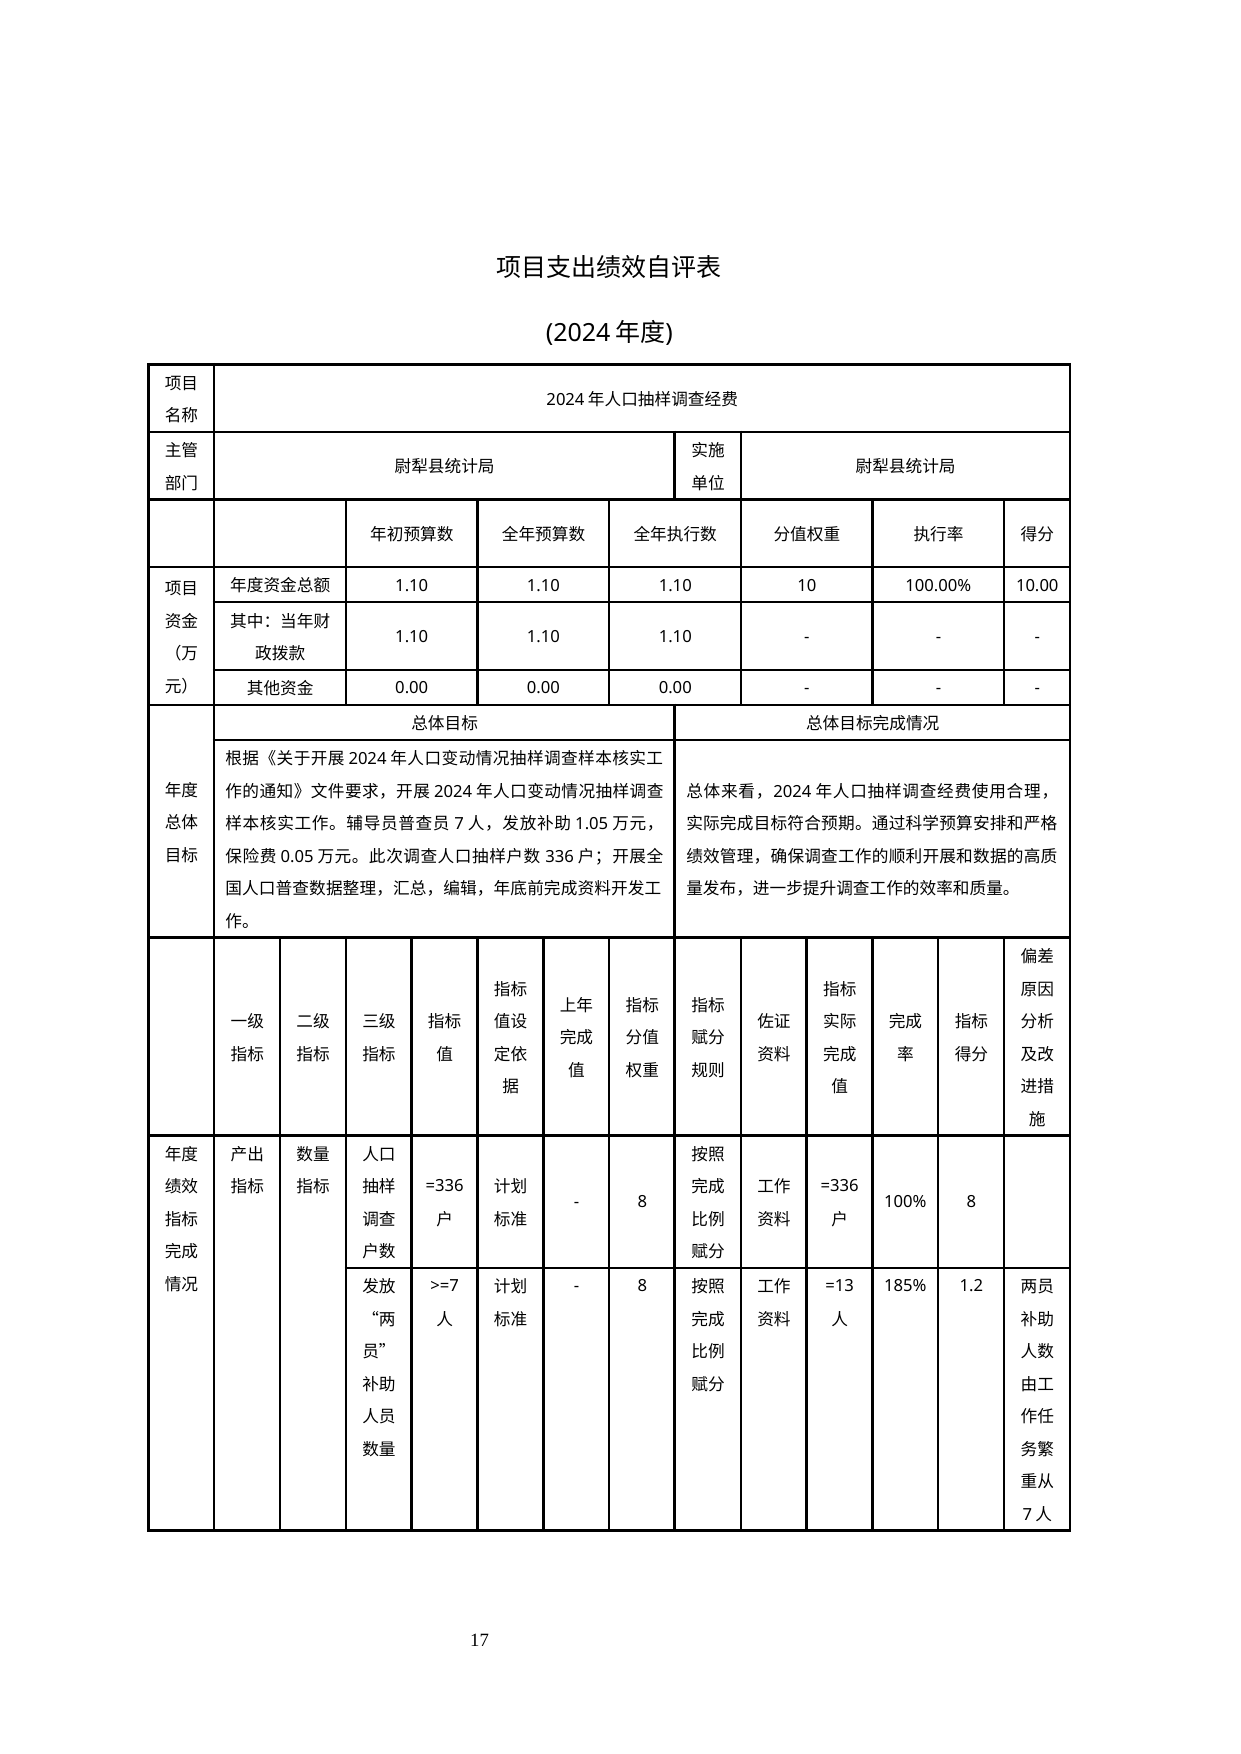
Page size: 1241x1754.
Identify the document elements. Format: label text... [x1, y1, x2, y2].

table_cell 年初预算数 [347, 501, 476, 566]
table_cell 二级指标 [281, 939, 345, 1134]
table_cell >=7人 [413, 1269, 476, 1529]
table_cell 得分 [1005, 501, 1069, 566]
table_cell 指标得分 [939, 939, 1003, 1134]
table_cell 分值权重 [742, 501, 871, 566]
table_cell 实施单位 [676, 433, 740, 498]
table_cell 8 [610, 1137, 673, 1266]
table_cell - [874, 603, 1003, 668]
table_cell 完成率 [874, 939, 937, 1134]
table_cell 10.00 [1005, 568, 1069, 601]
table_cell 其他资金 [215, 671, 345, 703]
table_cell 按照完成比例赋分 [676, 1137, 740, 1266]
table_cell 其中：当年财政拨款 [215, 603, 345, 668]
table_cell [150, 501, 213, 566]
table_cell 8 [610, 1269, 673, 1529]
table_cell 上年完成值 [545, 939, 608, 1134]
table_cell 按照完成比例赋分 [676, 1269, 740, 1529]
table_cell 1.10 [479, 603, 608, 668]
table_cell - [874, 671, 1003, 703]
table_cell 1.10 [610, 603, 740, 668]
table_cell (2024年度) [148, 298, 1070, 363]
table_cell 偏差原因分析及改进措施 [1005, 939, 1069, 1134]
table_cell - [742, 671, 871, 703]
table_cell 总体来看，2024年人口抽样调查经费使用合理，实际完成目标符合预期。通过科学预算安排和严格绩效管理，确保调查工作的顺利开展和数据的高质量发布，进一步提升调查工作的效率和质量。 [676, 741, 1069, 936]
table_cell - [1005, 603, 1069, 668]
table_cell 工作资料 [742, 1137, 805, 1266]
table_cell 年度绩效指标完成情况 [150, 1137, 213, 1529]
table_cell 指标值设定依据 [479, 939, 542, 1134]
table_cell 0.00 [479, 671, 608, 703]
table_cell 8 [939, 1137, 1003, 1266]
table_cell - [1005, 671, 1069, 703]
table_cell 全年执行数 [610, 501, 740, 566]
table_cell =336户 [413, 1137, 476, 1266]
table_cell 年度资金总额 [215, 568, 345, 601]
table_cell 尉犁县统计局 [742, 433, 1069, 498]
table_cell - [545, 1137, 608, 1266]
table_cell 指标赋分规则 [676, 939, 740, 1134]
table_cell 工作资料 [742, 1269, 805, 1529]
table_cell 185% [874, 1269, 937, 1529]
table_cell 总体目标 [215, 706, 673, 739]
table_cell 根据《关于开展2024年人口变动情况抽样调查样本核实工作的通知》文件要求，开展2024年人口变动情况抽样调查样本核实工作。辅导员普查员7人，发放补助1.05万元，保险费0.05万元。此次调查人口抽样户数336户；开展全国人口普查数据整理，汇总，编辑，年底前完成资料开发工作。 [215, 741, 673, 936]
table_cell 0.00 [347, 671, 476, 703]
table_cell 数量指标 [281, 1137, 345, 1529]
table_cell 指标分值权重 [610, 939, 673, 1134]
table_cell 1.10 [347, 603, 476, 668]
table_cell 2024年人口抽样调查经费 [215, 366, 1069, 431]
table_cell 10 [742, 568, 871, 601]
table_header 项目支出绩效自评表 [148, 233, 1070, 298]
table_cell 1.10 [479, 568, 608, 601]
table_cell 主管部门 [150, 433, 213, 498]
table_cell 0.00 [610, 671, 740, 703]
table_cell 人口抽样调查户数 [347, 1137, 410, 1266]
table_cell 一级指标 [215, 939, 279, 1134]
table_cell 计划标准 [479, 1269, 542, 1529]
table_cell [215, 501, 345, 566]
table_cell 项目资金 （万元） [150, 568, 213, 703]
table_cell 总体目标完成情况 [676, 706, 1069, 739]
table_cell 全年预算数 [479, 501, 608, 566]
table_cell 计划标准 [479, 1137, 542, 1266]
table_cell [150, 939, 213, 1134]
table_cell 100% [874, 1137, 937, 1266]
table_cell =13人 [808, 1269, 871, 1529]
table_cell 年度总体目标 [150, 706, 213, 936]
table_cell - [742, 603, 871, 668]
table_cell [1005, 1137, 1069, 1266]
table_cell 项目名称 [150, 366, 213, 431]
table_cell 指标值 [413, 939, 476, 1134]
table_cell 三级指标 [347, 939, 410, 1134]
table_cell 指标实际完成值 [808, 939, 871, 1134]
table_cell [1005, 1269, 1069, 1529]
table_cell 1.10 [610, 568, 740, 601]
table_cell - [545, 1269, 608, 1529]
table_cell 执行率 [874, 501, 1003, 566]
table_cell 产出指标 [215, 1137, 279, 1529]
table_cell 发放“两员”补助人员数量 [347, 1269, 410, 1529]
table_cell 佐证资料 [742, 939, 805, 1134]
table_cell =336户 [808, 1137, 871, 1266]
table_cell 1.10 [347, 568, 476, 601]
table_cell 100.00% [874, 568, 1003, 601]
table_cell 1.2 [939, 1269, 1003, 1529]
table_cell 尉犁县统计局 [215, 433, 673, 498]
